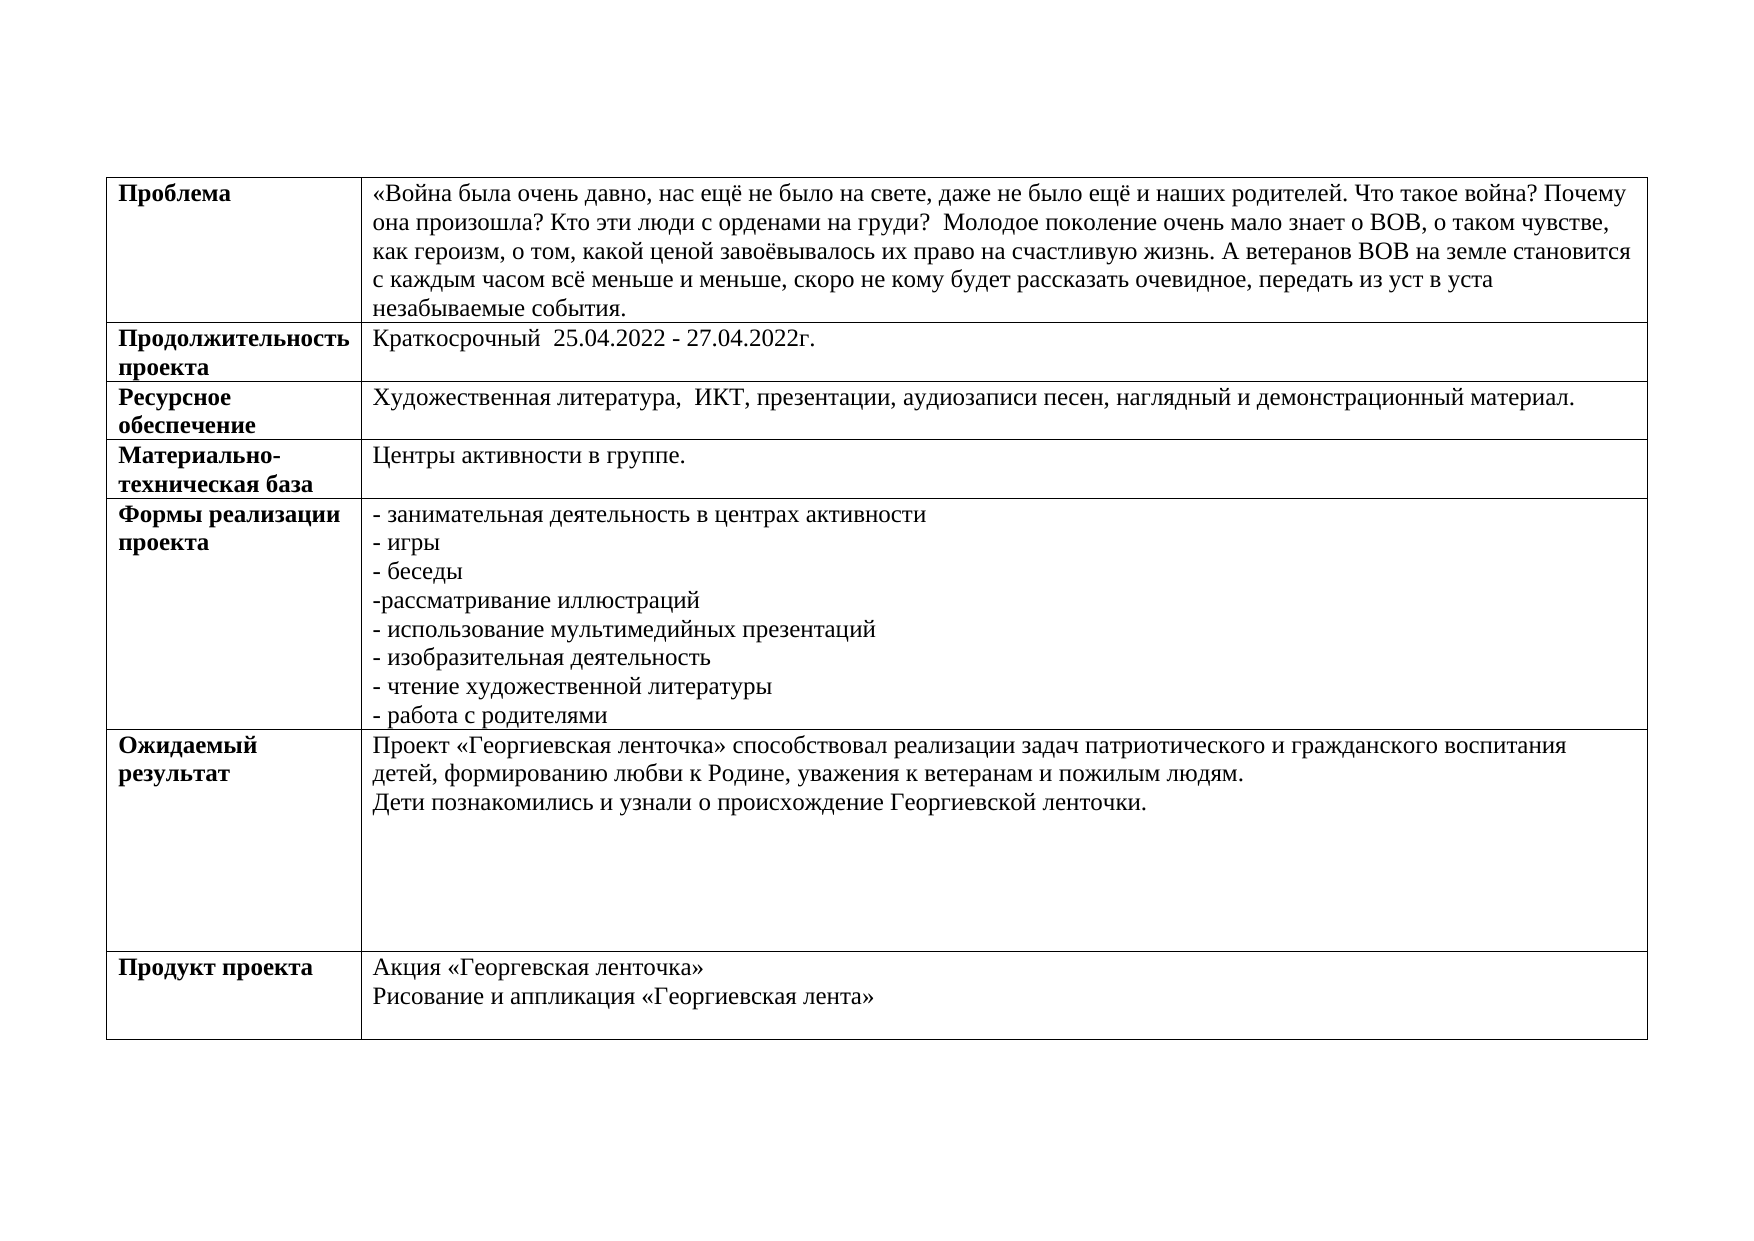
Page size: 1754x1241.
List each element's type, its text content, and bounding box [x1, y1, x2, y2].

table_cell Продукт проекта [107, 952, 361, 1038]
table_cell Краткосрочный 25.04.2022 - 27.04.2022г. [362, 323, 1647, 381]
table_cell Художественная литература, ИКТ, презентации, аудиозаписи песен, наглядный и демонстрационный материал. [362, 382, 1647, 439]
table_cell «Война была очень давно, нас ещё не было на свете, даже не было ещё и наших родителей. Что такое война? Почему она произошла? Кто эти люди с орденами на груди? Молодое поколение очень мало знает о ВОВ, о таком чувстве, как героизм, о том, какой ценой завоёвывалось их право на счастливую жизнь. А ветеранов ВОВ на земле становится с каждым часом всё меньше и меньше, скоро не кому будет рассказать очевидное, передать из уст в уста незабываемые события. [362, 178, 1647, 322]
table_cell Формы реализации проекта [107, 499, 361, 729]
table_cell Проблема [107, 178, 361, 322]
table_cell - занимательная деятельность в центрах активности - игры - беседы -рассматривание иллюстраций - использование мультимедийных презентаций - изобразительная деятельность - чтение художественной литературы - работа с родителями [362, 499, 1647, 729]
table_cell Проект «Георгиевская ленточка» способствовал реализации задач патриотического и гражданского воспитания детей, формированию любви к Родине, уважения к ветеранам и пожилым людям. Дети познакомились и узнали о происхождение Георгиевской ленточки. [362, 730, 1647, 951]
table_cell Материально-техническая база [107, 440, 361, 498]
table_cell Продолжительность проекта [107, 323, 361, 381]
table_cell Центры активности в группе. [362, 440, 1647, 498]
table_cell Акция «Георгевская ленточка» Рисование и аппликация «Георгиевская лента» [362, 952, 1647, 1038]
table_cell Ресурсное обеспечение [107, 382, 361, 439]
table_cell Ожидаемый результат [107, 730, 361, 951]
